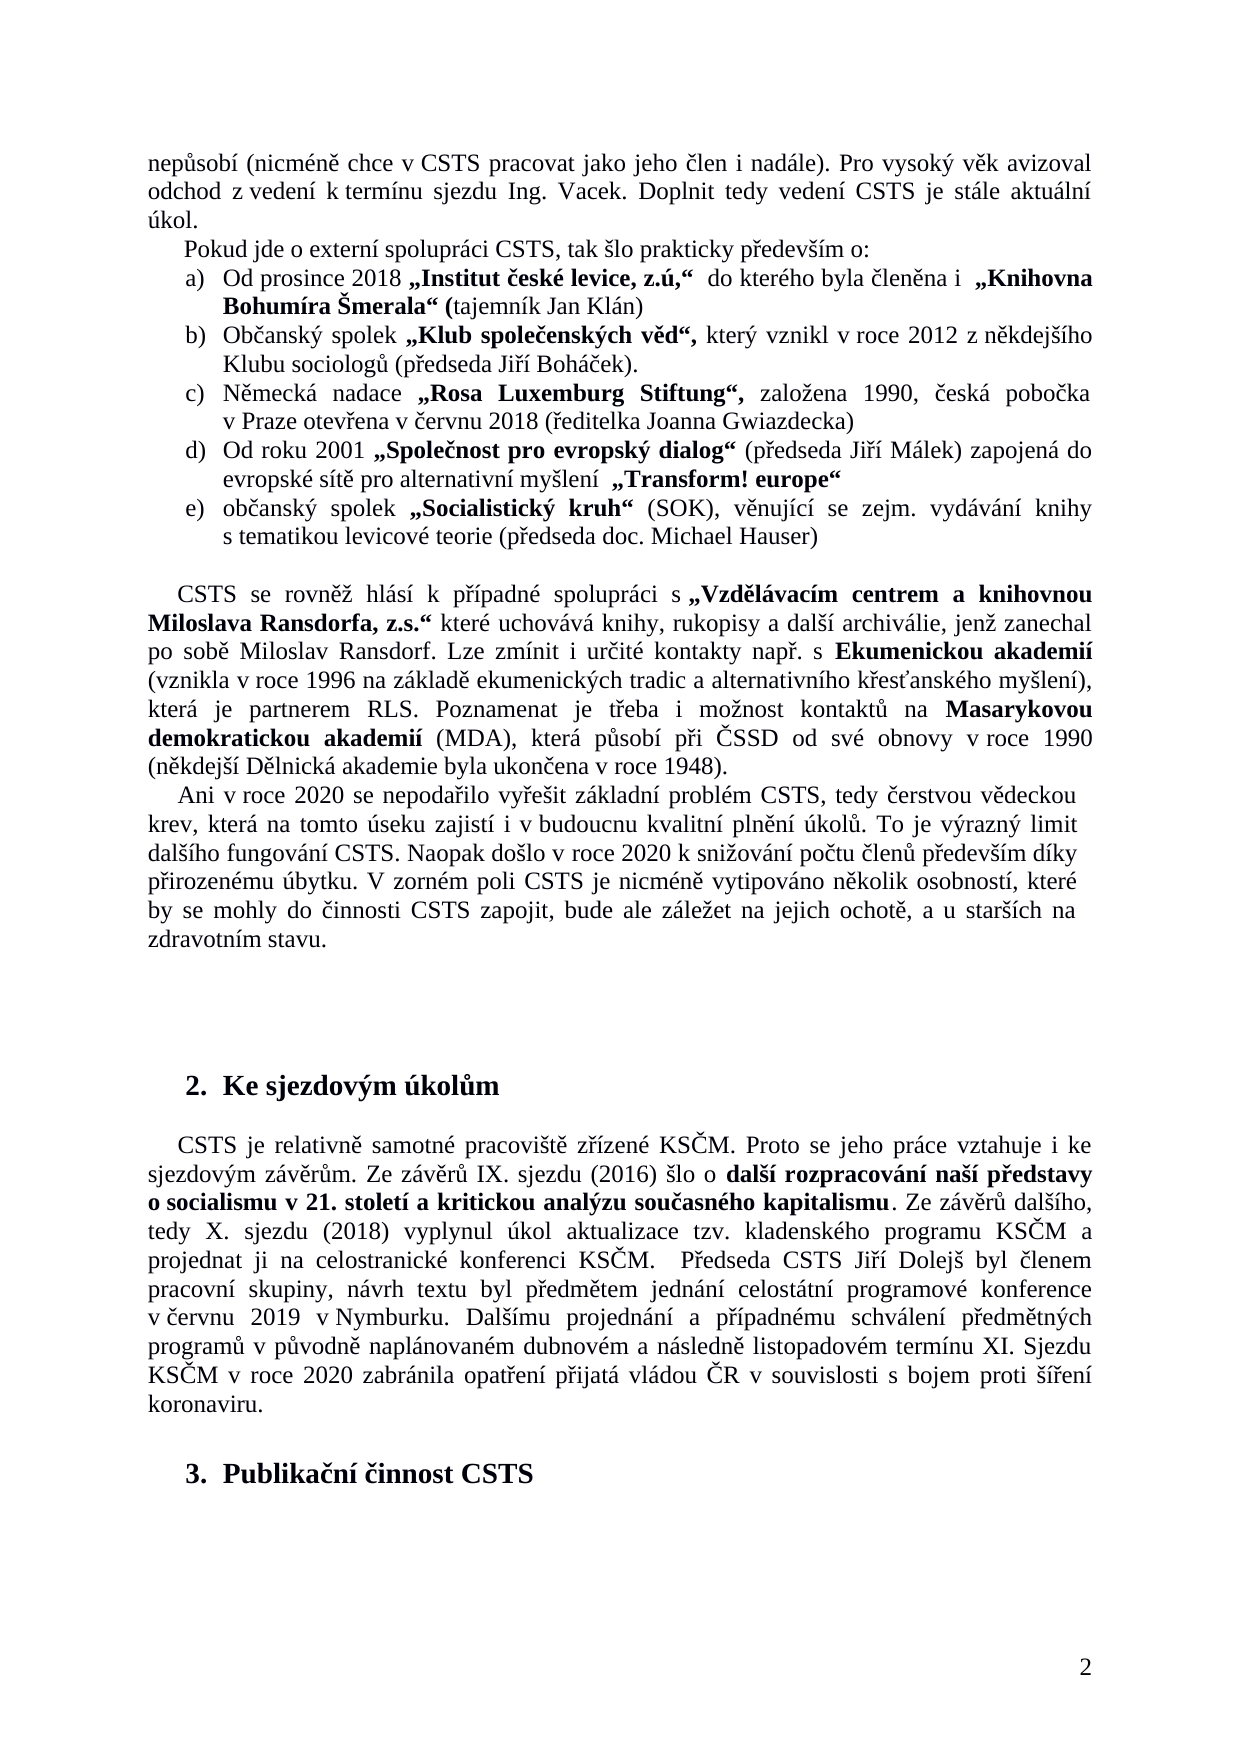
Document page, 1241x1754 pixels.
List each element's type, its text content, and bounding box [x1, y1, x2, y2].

text CSTS je relativně samotné pracoviště zřízené KSČM. Proto se jeho práce vztahuje i ke sjezdovým závěrům. Ze závěrů IX. sjezdu (2016) šlo o další rozpracování naší představy o socialismu v 21. století a kritickou analýzu současného kapitalismu. Ze závěrů dalšího, tedy X. sjezdu (2018) vyplynul úkol aktualizace tzv. kladenského programu KSČM a projednat ji na celostranické konferenci KSČM. Předseda CSTS Jiří Dolejš byl členem pracovní skupiny, návrh textu byl předmětem jednání celostátní programové konference v červnu 2019 v Nymburku. Dalšímu projednání a případnému schválení předmětných programů v původně naplánovaném dubnovém a následně listopadovém termínu XI. Sjezdu KSČM v roce 2020 zabránila opatření přijatá vládou ČR v souvislosti s bojem proti šíření koronaviru. [148, 1130, 1093, 1417]
list Od prosince 2018 „Institut české levice, z.ú,“ do kterého byla členěna i „Knihovna Bohumíra Šmerala“ (tajemník Jan Klán) [185, 263, 1093, 320]
text CSTS se rovněž hlásí k případné spolupráci s „Vzdělávacím centrem a knihovnou Miloslava Ransdorfa, z.s.“ které uchovává knihy, rukopisy a další archiválie, jenž zanechal po sobě Miloslav Ransdorf. Lze zmínit i určité kontakty např. s Ekumenickou akademií (vznikla v roce 1996 na základě ekumenických tradic a alternativního křesťanského myšlení), která je partnerem RLS. Poznamenat je třeba i možnost kontaktů na Masarykovou demokratickou akademií (MDA), která působí při ČSSD od své obnovy v roce 1990 (někdejší Dělnická akademie byla ukončena v roce 1948). [148, 579, 1093, 780]
text Ani v roce 2020 se nepodařilo vyřešit základní problém CSTS, tedy čerstvou vědeckou krev, která na tomto úseku zajistí i v budoucnu kvalitní plnění úkolů. To je výrazný limit dalšího fungování CSTS. Naopak došlo v roce 2020 k snižování počtu členů především díky přirozenému úbytku. V zorném poli CSTS je nicméně vytipováno několik osobností, které by se mohly do činnosti CSTS zapojit, bude ale záležet na jejich ochotě, a u starších na zdravotním stavu. [148, 780, 1078, 953]
list Ke sjezdovým úkolům [185, 1068, 1090, 1101]
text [148, 148, 1093, 234]
text Pokud jde o externí spolupráci CSTS, tak šlo prakticky především o: [148, 234, 1093, 263]
list Od roku 2001 „Společnost pro evropský dialog“ (předseda Jiří Málek) zapojená do evropské sítě pro alternativní myšlení „Transform! europe“ [185, 435, 1093, 493]
list Občanský spolek „Klub společenských věd“, který vznikl v roce 2012 z někdejšího Klubu sociologů (předseda Jiří Boháček). [185, 320, 1093, 378]
list Německá nadace „Rosa Luxemburg Stiftung“, založena 1990, česká pobočka v Praze otevřena v červnu 2018 (ředitelka Joanna Gwiazdecka) [185, 378, 1090, 435]
list Publikační činnost CSTS [185, 1457, 1093, 1490]
list občanský spolek „Socialistický kruh“ (SOK), věnující se zejm. vydávání knihy s tematikou levicové teorie (předseda doc. Michael Hauser) [185, 493, 1093, 550]
